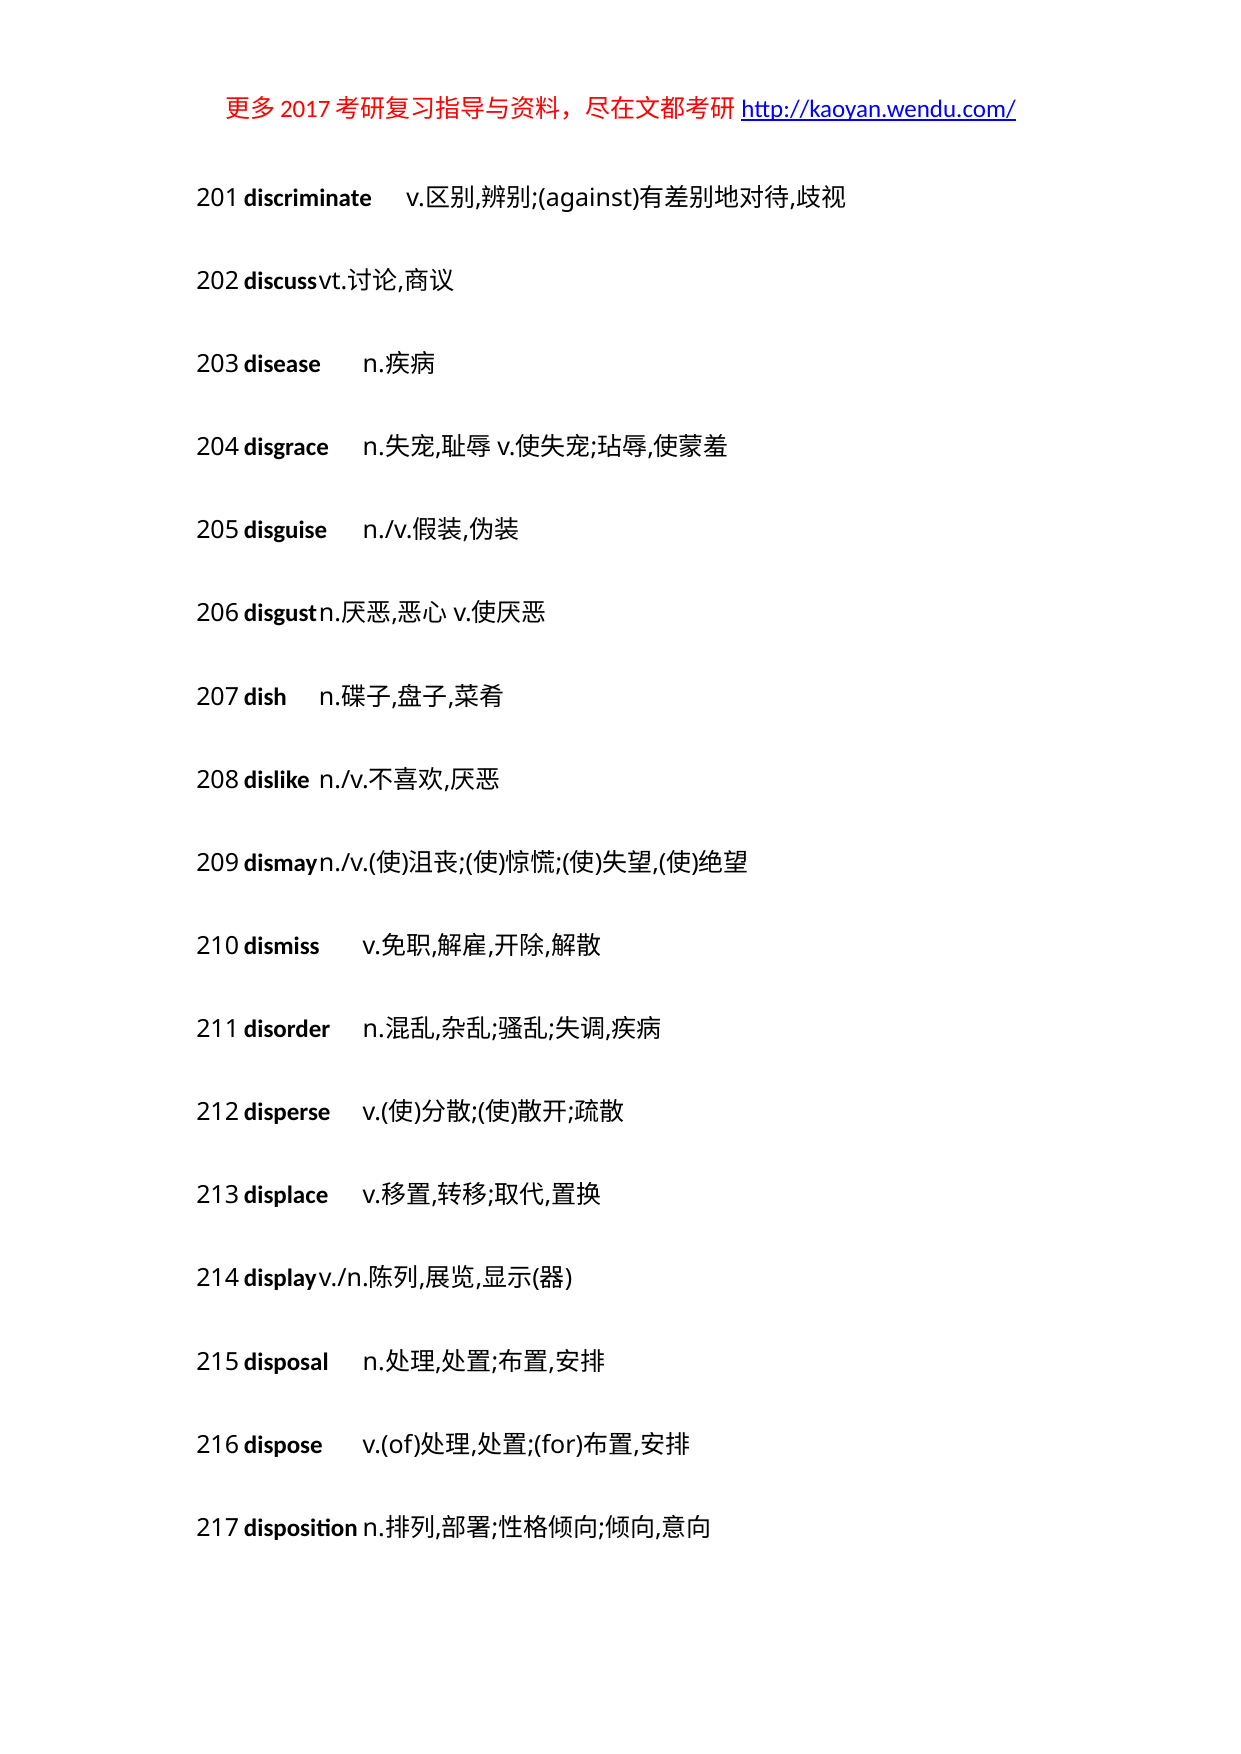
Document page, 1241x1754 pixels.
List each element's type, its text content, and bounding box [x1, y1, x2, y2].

list disguise n./v.假装,伪装 [217, 495, 1053, 560]
list dish n.碟子,盘子,菜肴 [217, 662, 1053, 727]
list display v./n.陈列,展览,显示(器) [217, 1243, 1053, 1308]
list disgrace n.失宠,耻辱 v.使失宠;玷辱,使蒙羞 [217, 412, 1053, 477]
list discriminate v.区别,辨别;(against)有差别地对待,歧视 [217, 163, 1053, 228]
list disgust n.厌恶,恶心 v.使厌恶 [217, 578, 1053, 643]
list discuss vt.讨论,商议 [217, 246, 1053, 311]
list disposal n.处理,处置;布置,安排 [217, 1327, 1053, 1392]
list displace v.移置,转移;取代,置换 [217, 1160, 1053, 1225]
list disease n.疾病 [217, 329, 1053, 394]
list dislike n./v.不喜欢,厌恶 [217, 745, 1053, 810]
list dispose v.(of)处理,处置;(for)布置,安排 [217, 1410, 1053, 1475]
list dismay n./v.(使)沮丧;(使)惊慌;(使)失望,(使)绝望 [217, 828, 1053, 893]
list disperse v.(使)分散;(使)散开;疏散 [217, 1077, 1053, 1142]
list disposition n.排列,部署;性格倾向;倾向,意向 [217, 1493, 1053, 1558]
list dismiss v.免职,解雇,开除,解散 [217, 911, 1053, 976]
list disorder n.混乱,杂乱;骚乱;失调,疾病 [217, 994, 1053, 1059]
